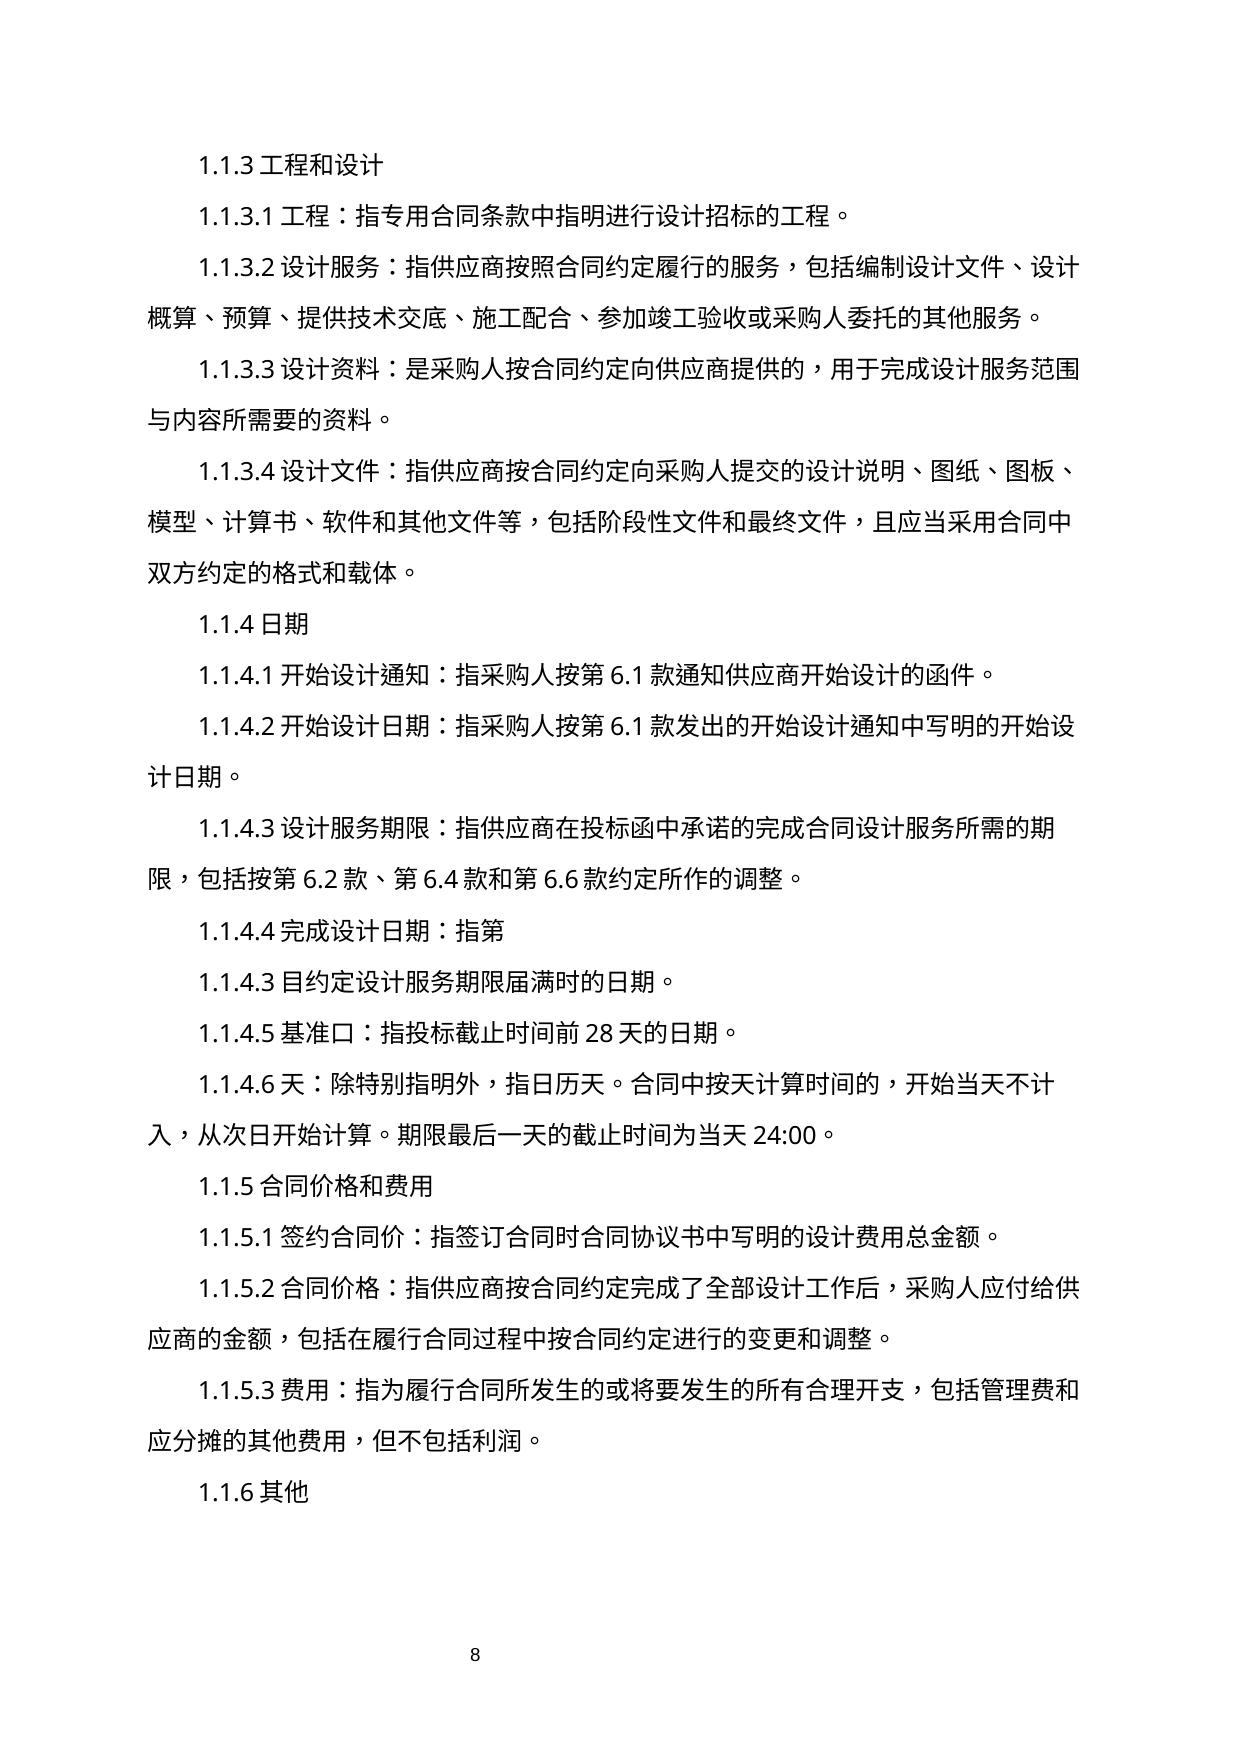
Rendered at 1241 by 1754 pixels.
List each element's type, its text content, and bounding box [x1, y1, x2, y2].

text 1.1.5.2合同价格：指供应商按合同约定完成了全部设计工作后，采购人应付给供应商的金额，包括在履行合同过程中按合同约定进行的变更和调整。 [148, 1271, 1093, 1356]
text 1.1.4.6天：除特别指明外，指日历天。合同中按天计算时间的，开始当天不计入，从次日开始计算。期限最后一天的截止时间为当天24:00。 [148, 1066, 1093, 1151]
text 1.1.4日期 [148, 607, 1093, 641]
text 1.1.4.3目约定设计服务期限届满时的日期。 [148, 964, 1093, 998]
text 1.1.4.5基准口：指投标截止时间前28天的日期。 [148, 1015, 1093, 1049]
text 1.1.3.3设计资料：是采购人按合同约定向供应商提供的，用于完成设计服务范围与内容所需要的资料。 [148, 352, 1093, 437]
text 1.1.4.3设计服务期限：指供应商在投标函中承诺的完成合同设计服务所需的期限，包括按第6.2款、第6.4款和第6.6款约定所作的调整。 [148, 811, 1093, 896]
text 1.1.3.1工程：指专用合同条款中指明进行设计招标的工程。 [148, 199, 1093, 233]
text 1.1.5.3费用：指为履行合同所发生的或将要发生的所有合理开支，包括管理费和应分摊的其他费用，但不包括利润。 [148, 1373, 1093, 1458]
text 1.1.3.4设计文件：指供应商按合同约定向采购人提交的设计说明、图纸、图板、模型、计算书、软件和其他文件等，包括阶段性文件和最终文件，且应当采用合同中双方约定的格式和载体。 [148, 454, 1093, 590]
text 1.1.5合同价格和费用 [148, 1168, 1093, 1202]
text 1.1.6其他 [148, 1475, 1093, 1509]
text 1.1.4.1开始设计通知：指采购人按第6.1款通知供应商开始设计的函件。 [148, 658, 1093, 692]
text 1.1.4.2开始设计日期：指采购人按第6.1款发出的开始设计通知中写明的开始设计日期。 [148, 709, 1093, 794]
text 1.1.4.4完成设计日期：指第 [148, 913, 1093, 947]
text 1.1.3.2设计服务：指供应商按照合同约定履行的服务，包括编制设计文件、设计概算、预算、提供技术交底、施工配合、参加竣工验收或采购人委托的其他服务。 [148, 250, 1093, 335]
text 1.1.3工程和设计 [148, 148, 1093, 182]
text 1.1.5.1签约合同价：指签订合同时合同协议书中写明的设计费用总金额。 [148, 1219, 1093, 1253]
